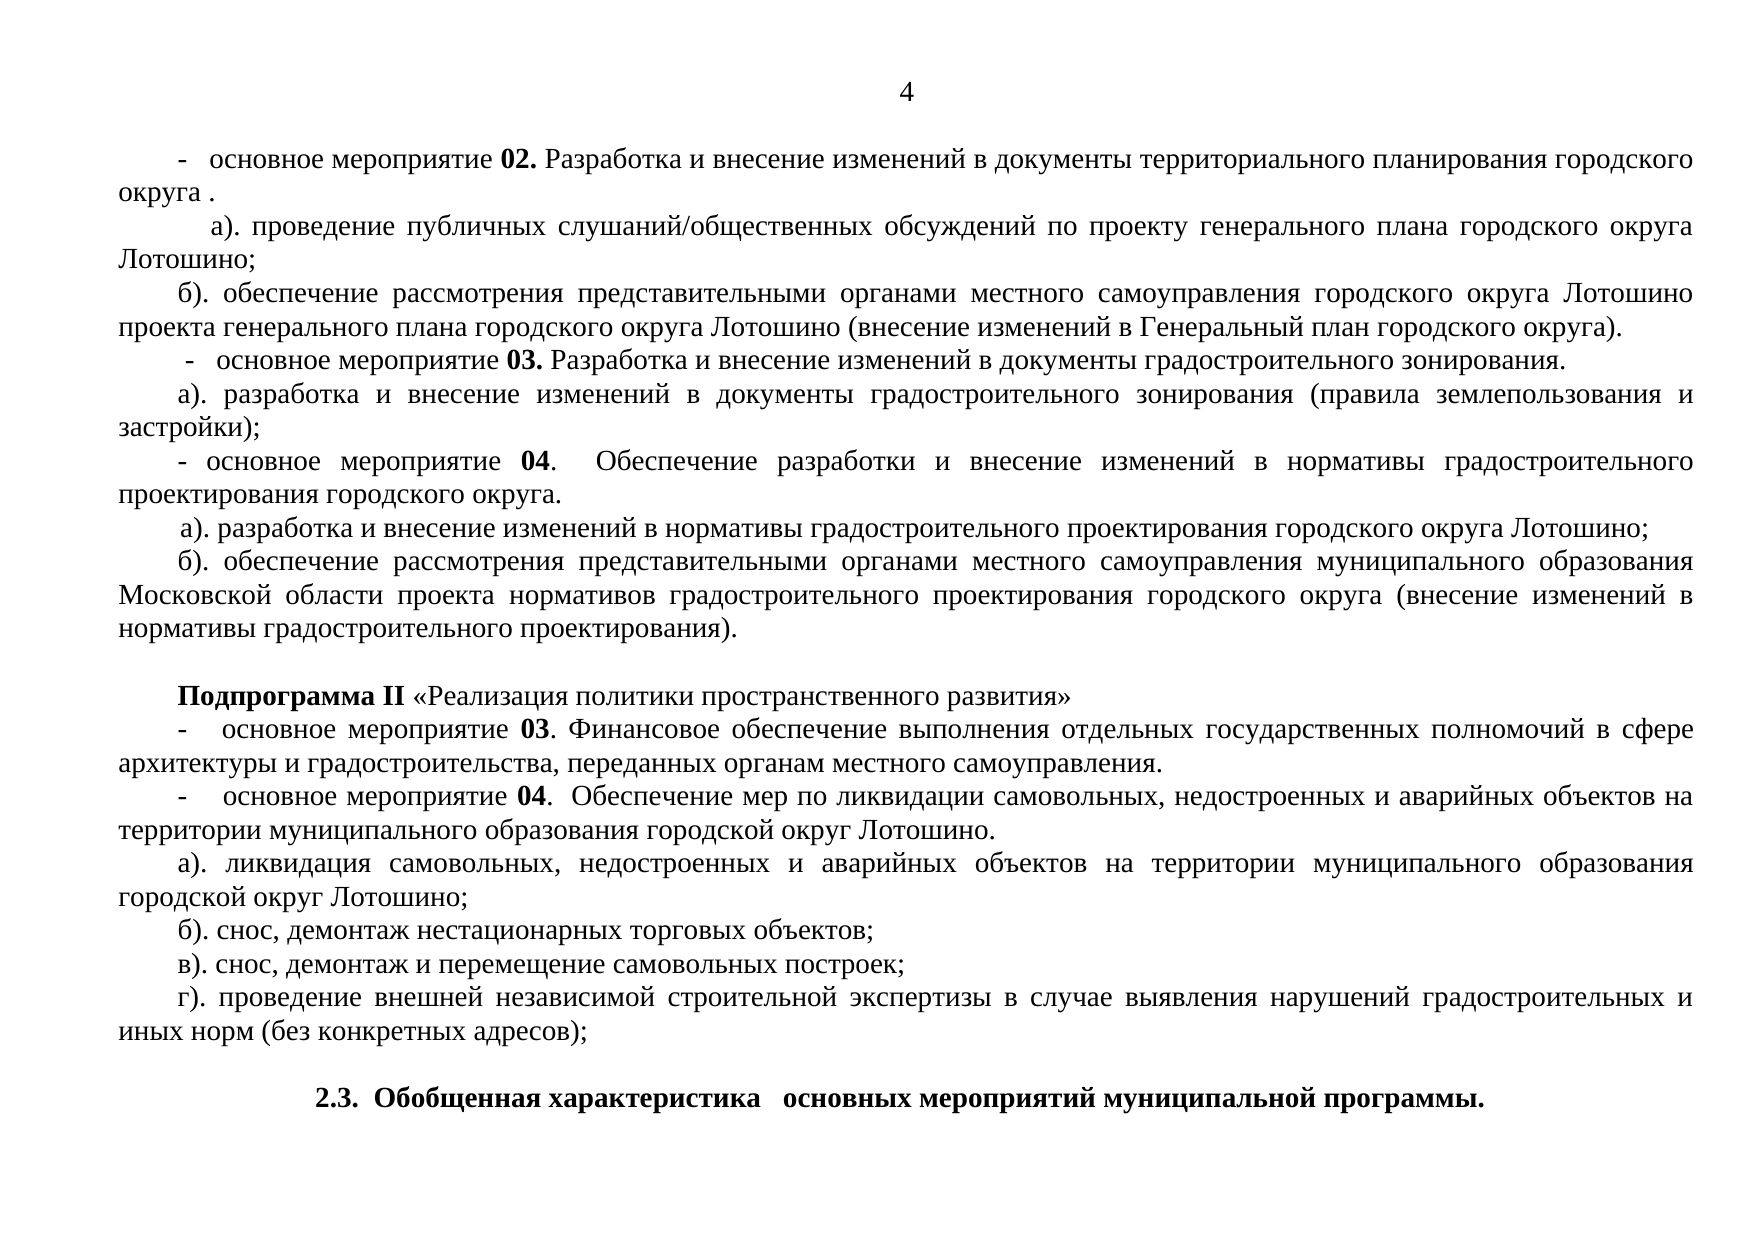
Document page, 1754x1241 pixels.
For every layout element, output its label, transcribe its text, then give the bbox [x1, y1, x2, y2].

text б). обеспечение рассмотрения представительными органами местного самоуправления муниципального образования Московской области проекта нормативов градостроительного проектирования городского округа (внесение изменений в нормативы градостроительного проектирования). [118, 543, 1695, 644]
text а). разработка и внесение изменений в нормативы градостроительного проектирования городского округа Лотошино; [118, 510, 1695, 543]
text - основное мероприятие 02. Разработка и внесение изменений в документы территориального планирования городского округа . [118, 141, 1695, 208]
text а). ликвидация самовольных, недостроенных и аварийных объектов на территории муниципального образования городской округ Лотошино; [118, 845, 1695, 912]
text - основное мероприятие 03. Разработка и внесение изменений в документы градостроительного зонирования. [118, 342, 1695, 376]
text - основное мероприятие 03. Финансовое обеспечение выполнения отдельных государственных полномочий в сфере архитектуры и градостроительства, переданных органам местного самоуправления. [118, 711, 1695, 778]
text - основное мероприятие 04. Обеспечение разработки и внесение изменений в нормативы градостроительного проектирования городского округа. [118, 443, 1695, 510]
text в). снос, демонтаж и перемещение самовольных построек; [118, 946, 1695, 979]
text Подпрограмма II «Реализация политики пространственного развития» [118, 678, 1695, 711]
text б). снос, демонтаж нестационарных торговых объектов; [118, 912, 1695, 946]
text 2.3. Обобщенная характеристика основных мероприятий муниципальной программы. [118, 1080, 1695, 1114]
text а). разработка и внесение изменений в документы градостроительного зонирования (правила землепользования и застройки); [118, 376, 1695, 443]
text а). проведение публичных слушаний/общественных обсуждений по проекту генерального плана городского округа Лотошино; [118, 208, 1695, 275]
text г). проведение внешней независимой строительной экспертизы в случае выявления нарушений градостроительных и иных норм (без конкретных адресов); [118, 979, 1695, 1047]
text - основное мероприятие 04. Обеспечение мер по ликвидации самовольных, недостроенных и аварийных объектов на территории муниципального образования городской округ Лотошино. [118, 778, 1695, 845]
text б). обеспечение рассмотрения представительными органами местного самоуправления городского округа Лотошино проекта генерального плана городского округа Лотошино (внесение изменений в Генеральный план городского округа). [118, 275, 1695, 342]
